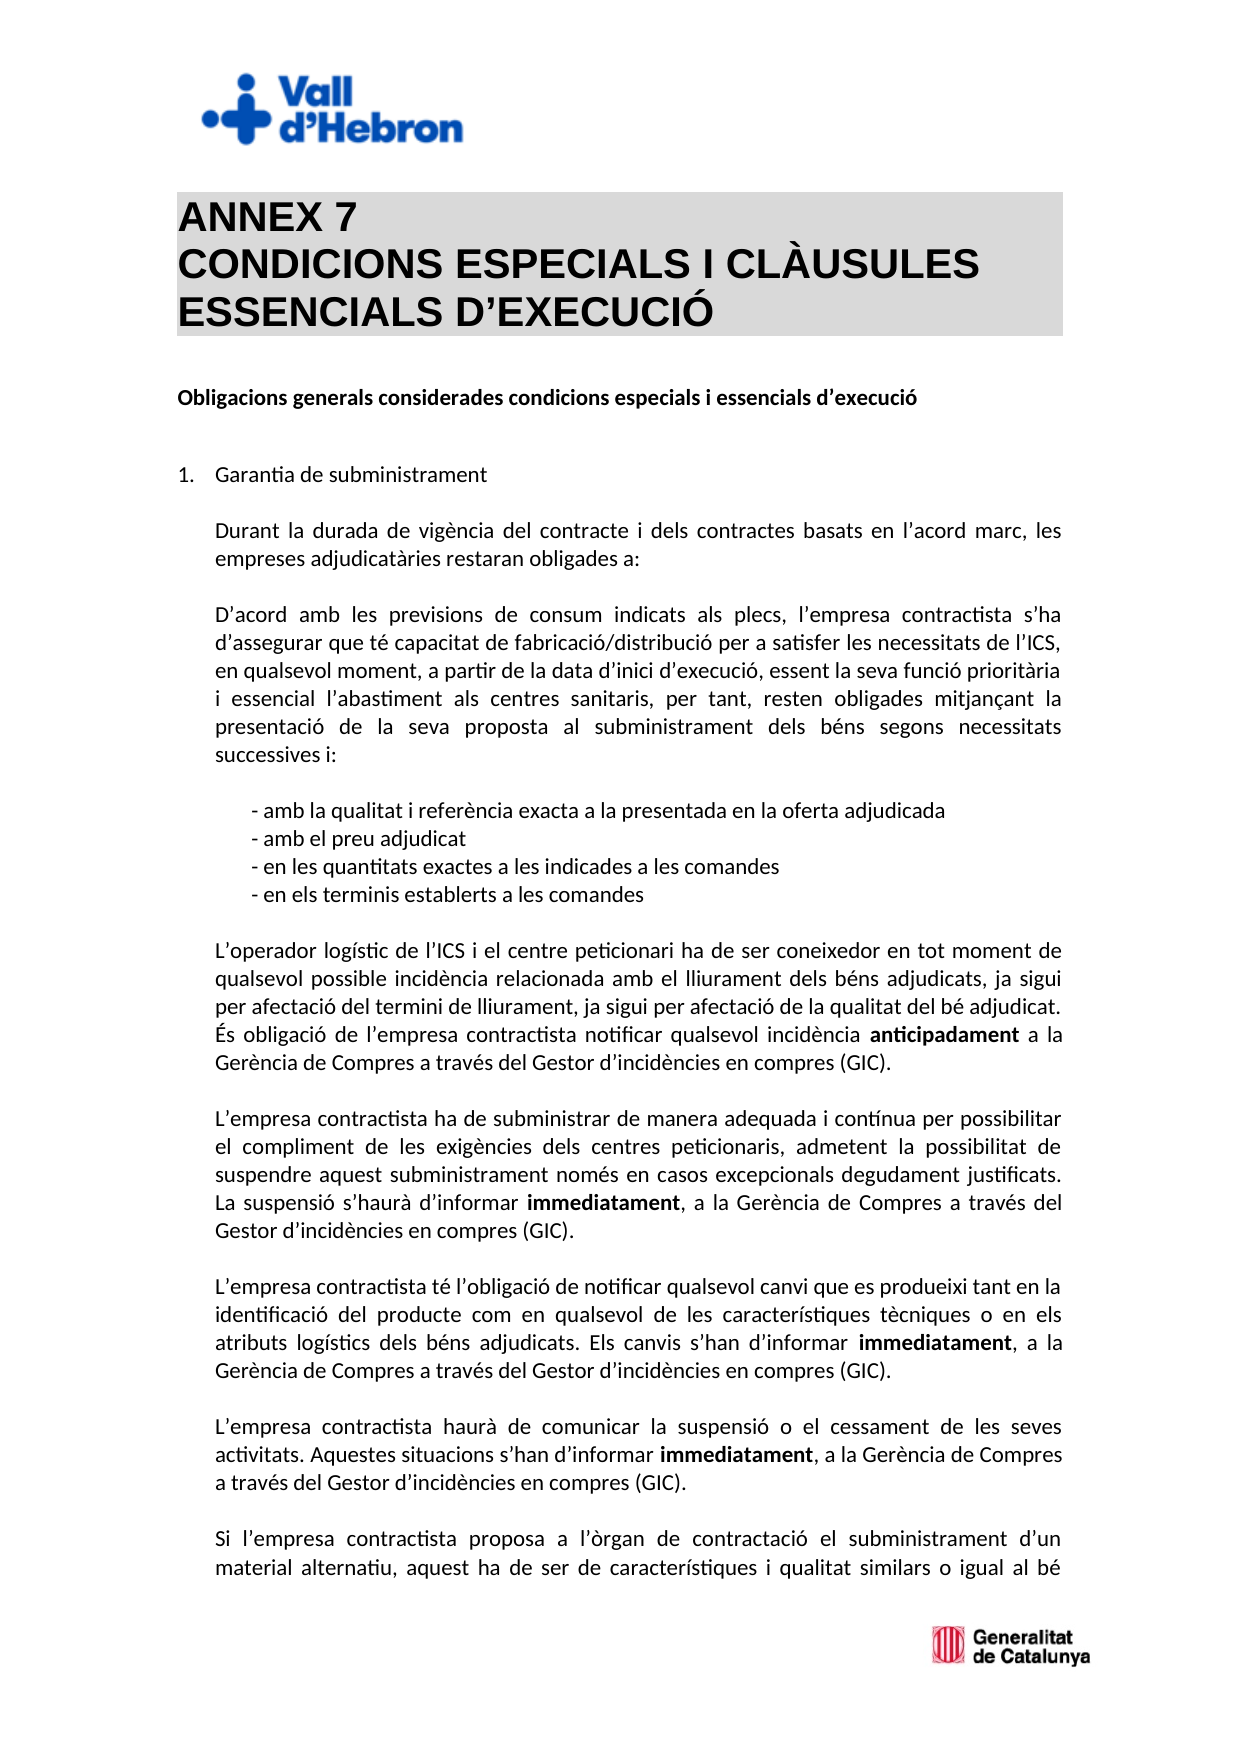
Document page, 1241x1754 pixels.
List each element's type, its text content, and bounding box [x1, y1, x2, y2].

text CONDICIONS ESPECIALS I CLÀUSULES ESSENCIALS D’EXECUCIÓ [177, 240, 1063, 336]
list Garantia de subministrament [177, 460, 1063, 488]
list - en les quantitats exactes a les indicades a les comandes [251, 852, 1063, 880]
list L’empresa contractista haurà de comunicar la suspensió o el cessament de les seves activitats. Aquestes situacions s’han d’informar immediatament, a la Gerència de Compres a través del Gestor d’incidències en compres (GIC). [215, 1412, 1063, 1497]
list Durant la durada de vigència del contracte i dels contractes basats en l’acord marc, les empreses adjudicatàries restaran obligades a: [215, 516, 1063, 572]
list D’acord amb les previsions de consum indicats als plecs, l’empresa contractista s’ha d’assegurar que té capacitat de fabricació/distribució per a satisfer les necessitats de l’ICS, en qualsevol moment, a partir de la data d’inici d’execució, essent la seva funció prioritària i essencial l’abastiment als centres sanitaris, per tant, resten obligades mitjançant la presentació de la seva proposta al subministrament dels béns segons necessitats successives i: [215, 600, 1063, 768]
picture [893, 1619, 1129, 1672]
list L’empresa contractista ha de subministrar de manera adequada i contínua per possibilitar el compliment de les exigències dels centres peticionaris, admetent la possibilitat de suspendre aquest subministrament només en casos excepcionals degudament justificats. La suspensió s’haurà d’informar immediatament, a la Gerència de Compres a través del Gestor d’incidències en compres (GIC). [215, 1104, 1063, 1244]
list - amb el preu adjudicat [251, 824, 1063, 852]
text ANNEX 7 [177, 192, 1063, 240]
list - en els terminis establerts a les comandes [251, 880, 1063, 908]
text Obligacions generals considerades condicions especials i essencials d’execució [177, 383, 1063, 411]
list L’operador logístic de l’ICS i el centre peticionari ha de ser coneixedor en tot moment de qualsevol possible incidència relacionada amb el lliurament dels béns adjudicats, ja sigui per afectació del termini de lliurament, ja sigui per afectació de la qualitat del bé adjudicat. És obligació de l’empresa contractista notificar qualsevol incidència anticipadament a la Gerència de Compres a través del Gestor d’incidències en compres (GIC). [215, 936, 1063, 1076]
list - amb la qualitat i referència exacta a la presentada en la oferta adjudicada [251, 796, 1063, 824]
list L’empresa contractista té l’obligació de notificar qualsevol canvi que es produeixi tant en la identificació del producte com en qualsevol de les característiques tècniques o en els atributs logístics dels béns adjudicats. Els canvis s’han d’informar immediatament, a la Gerència de Compres a través del Gestor d’incidències en compres (GIC). [215, 1272, 1063, 1384]
picture [177, 59, 476, 152]
